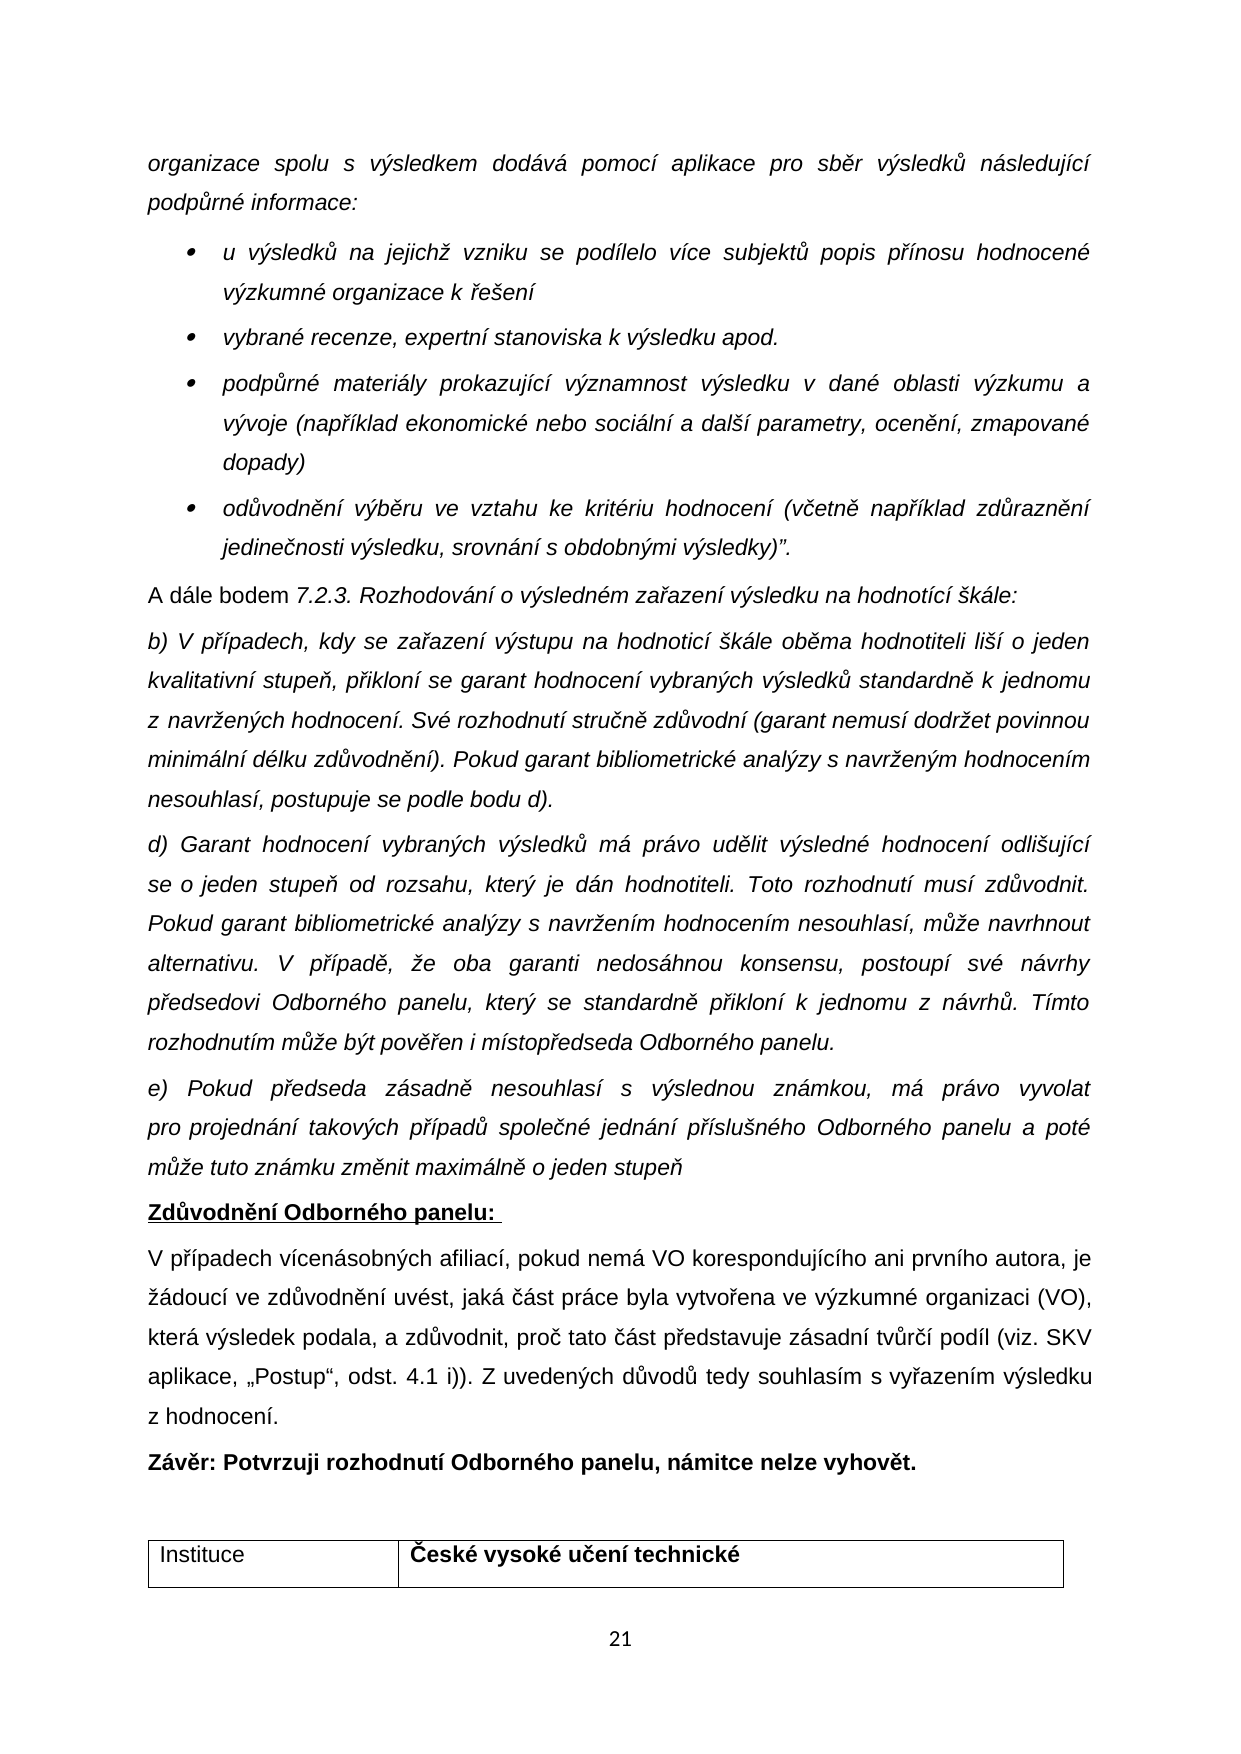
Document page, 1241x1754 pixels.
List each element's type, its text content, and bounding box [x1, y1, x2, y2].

list u výsledků na jejichž vzniku se podílelo více subjektů popis přínosu hodnocené výzkumné organizace k řešení [177, 237, 1101, 305]
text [139, 148, 1101, 218]
text V případech vícenásobných afiliací, pokud nemá VO korespondujícího ani prvního autora, je žádoucí ve zdůvodnění uvést, jaká část práce byla vytvořena ve výzkumné organizaci (VO), která výsledek podala, a zdůvodnit, proč tato část představuje zásadní tvůrčí podíl (viz. SKV aplikace, „Postup“, odst. 4.1 i)). Z uvedených důvodů tedy souhlasím s vyřazením výsledku z hodnocení. [148, 1245, 1093, 1429]
table_header Instituce [149, 1541, 398, 1587]
text e) Pokud předseda zásadně nesouhlasí s výslednou známkou, má právo vyvolat pro projednání takových případů společné jednání příslušného Odborného panelu a poté může tuto známku změnit maximálně o jeden stupeň [148, 1074, 1093, 1180]
text d) Garant hodnocení vybraných výsledků má právo udělit výsledné hodnocení odlišující se o jeden stupeň od rozsahu, který je dán hodnotiteli. Toto rozhodnutí musí zdůvodnit. Pokud garant bibliometrické analýzy s navržením hodnocením nesouhlasí, může navrhnout alternativu. V případě, že oba garanti nedosáhnou konsensu, postoupí své návrhy předsedovi Odborného panelu, který se standardně přikloní k jednomu z návrhů. Tímto rozhodnutím může být pověřen i místopředseda Odborného panelu. [148, 831, 1093, 1055]
list vybrané recenze, expertní stanoviska k výsledku apod. [177, 322, 1101, 351]
text Závěr: Potvrzuji rozhodnutí Odborného panelu, námitce nelze vyhovět. [148, 1448, 1093, 1475]
text b) V případech, kdy se zařazení výstupu na hodnoticí škále oběma hodnotiteli liší o jeden kvalitativní stupeň, přikloní se garant hodnocení vybraných výsledků standardně k jednomu z navržených hodnocení. Své rozhodnutí stručně zdůvodní (garant nemusí dodržet povinnou minimální délku zdůvodnění). Pokud garant bibliometrické analýzy s navrženým hodnocením nesouhlasí, postupuje se podle bodu d). [148, 628, 1093, 812]
table_header České vysoké učení technické [399, 1541, 1063, 1587]
text Zdůvodnění Odborného panelu: [148, 1199, 1093, 1226]
list odůvodnění výběru ve vztahu ke kritériu hodnocení (včetně například zdůraznění jedinečnosti výsledku, srovnání s obdobnými výsledky)”. [177, 493, 1101, 563]
list podpůrné materiály prokazující významnost výsledku v dané oblasti výzkumu a vývoje (například ekonomické nebo sociální a další parametry, ocenění, zmapované dopady) [177, 368, 1101, 475]
text A dále bodem 7.2.3. Rozhodování o výsledném zařazení výsledku na hodnotící škále: [148, 582, 1093, 608]
